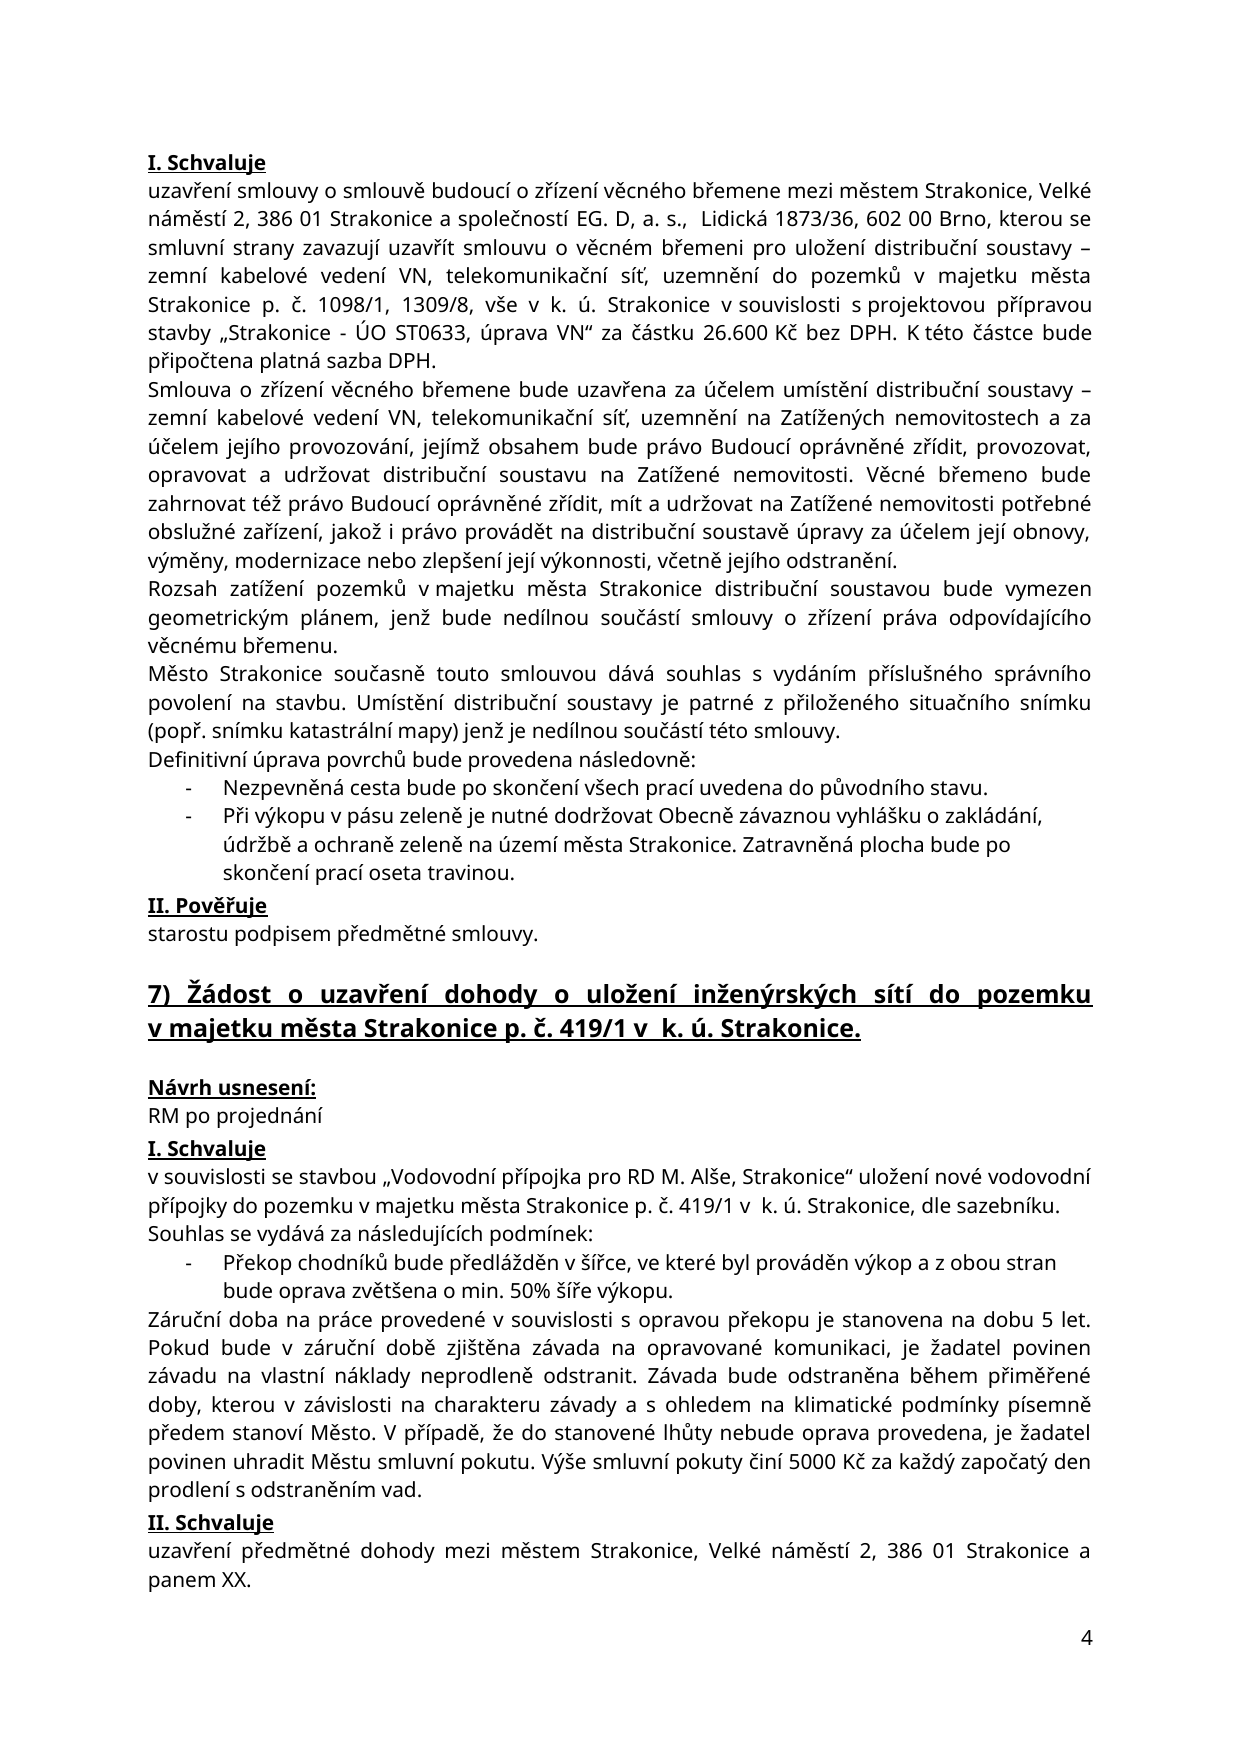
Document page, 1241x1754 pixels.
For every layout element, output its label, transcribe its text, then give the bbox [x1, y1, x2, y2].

text Návrh usnesení: [148, 1073, 1093, 1101]
text v souvislosti se stavbou „Vodovodní přípojka pro RD M. Alše, Strakonice“ uložení nové vodovodní přípojky do pozemku v majetku města Strakonice p. č. 419/1 v k. ú. Strakonice, dle sazebníku. [148, 1162, 1093, 1219]
text uzavření smlouvy o smlouvě budoucí o zřízení věcného břemene mezi městem Strakonice, Velké náměstí 2, 386 01 Strakonice a společností EG. D, a. s., Lidická 1873/36, 602 00 Brno, kterou se smluvní strany zavazují uzavřít smlouvu o věcném břemeni pro uložení distribuční soustavy – zemní kabelové vedení VN, telekomunikační síť, uzemnění do pozemků v majetku města Strakonice p. č. 1098/1, 1309/8, vše v k. ú. Strakonice v souvislosti s projektovou přípravou stavby „Strakonice - ÚO ST0633, úprava VN“ za částku 26.600 Kč bez DPH. K této částce bude připočtena platná sazba DPH. [148, 176, 1093, 375]
text Město Strakonice současně touto smlouvou dává souhlas s vydáním příslušného správního povolení na stavbu. Umístění distribuční soustavy je patrné z přiloženého situačního snímku (popř. snímku katastrální mapy) jenž je nedílnou součástí této smlouvy. [148, 659, 1093, 745]
subtitle 7) Žádost o uzavření dohody o uložení inženýrských sítí do pozemku v majetku města Strakonice p. č. 419/1 v k. ú. Strakonice. [148, 1007, 1093, 1044]
subtitle II. Schvaluje [148, 1508, 1093, 1536]
list Překop chodníků bude předlážděn v šířce, ve které byl prováděn výkop a z obou stran bude oprava zvětšena o min. 50% šíře výkopu. [185, 1248, 1093, 1305]
list Při výkopu v pásu zeleně je nutné dodržovat Obecně závaznou vyhlášku o zakládání, údržbě a ochraně zeleně na území města Strakonice. Zatravněná plocha bude po skončení prací oseta travinou. [185, 802, 1093, 887]
text RM po projednání [148, 1101, 1093, 1130]
text starostu podpisem předmětné smlouvy. [148, 919, 1093, 948]
text uzavření předmětné dohody mezi městem Strakonice, Velké náměstí 2, 386 01 Strakonice a panem XX. [148, 1536, 1093, 1593]
text Definitivní úprava povrchů bude provedena následovně: [148, 745, 1093, 773]
list Nezpevněná cesta bude po skončení všech prací uvedena do původního stavu. [185, 773, 1093, 802]
text Souhlas se vydává za následujících podmínek: [148, 1219, 1093, 1248]
text Rozsah zatížení pozemků v majetku města Strakonice distribuční soustavou bude vymezen geometrickým plánem, jenž bude nedílnou součástí smlouvy o zřízení práva odpovídajícího věcnému břemenu. [148, 574, 1093, 659]
subtitle I. Schvaluje [148, 148, 1093, 176]
text Záruční doba na práce provedené v souvislosti s opravou překopu je stanovena na dobu 5 let. Pokud bude v záruční době zjištěna závada na opravované komunikaci, je žadatel povinen závadu na vlastní náklady neprodleně odstranit. Závada bude odstraněna během přiměřené doby, kterou v závislosti na charakteru závady a s ohledem na klimatické podmínky písemně předem stanoví Město. V případě, že do stanovené lhůty nebude oprava provedena, je žadatel povinen uhradit Městu smluvní pokutu. Výše smluvní pokuty činí 5000 Kč za každý započatý den prodlení s odstraněním vad. [148, 1305, 1093, 1504]
subtitle II. Pověřuje [148, 891, 1093, 919]
subtitle I. Schvaluje [148, 1134, 1093, 1162]
text Smlouva o zřízení věcného břemene bude uzavřena za účelem umístění distribuční soustavy – zemní kabelové vedení VN, telekomunikační síť, uzemnění na Zatížených nemovitostech a za účelem jejího provozování, jejímž obsahem bude právo Budoucí oprávněné zřídit, provozovat, opravovat a udržovat distribuční soustavu na Zatížené nemovitosti. Věcné břemeno bude zahrnovat též právo Budoucí oprávněné zřídit, mít a udržovat na Zatížené nemovitosti potřebné obslužné zařízení, jakož i právo provádět na distribuční soustavě úpravy za účelem její obnovy, výměny, modernizace nebo zlepšení její výkonnosti, včetně jejího odstranění. [148, 375, 1093, 574]
subtitle 7) Žádost o uzavření dohody o uložení inženýrských sítí do pozemku v majetku města Strakonice p. č. 419/1 v k. ú. Strakonice. [148, 976, 1093, 1005]
